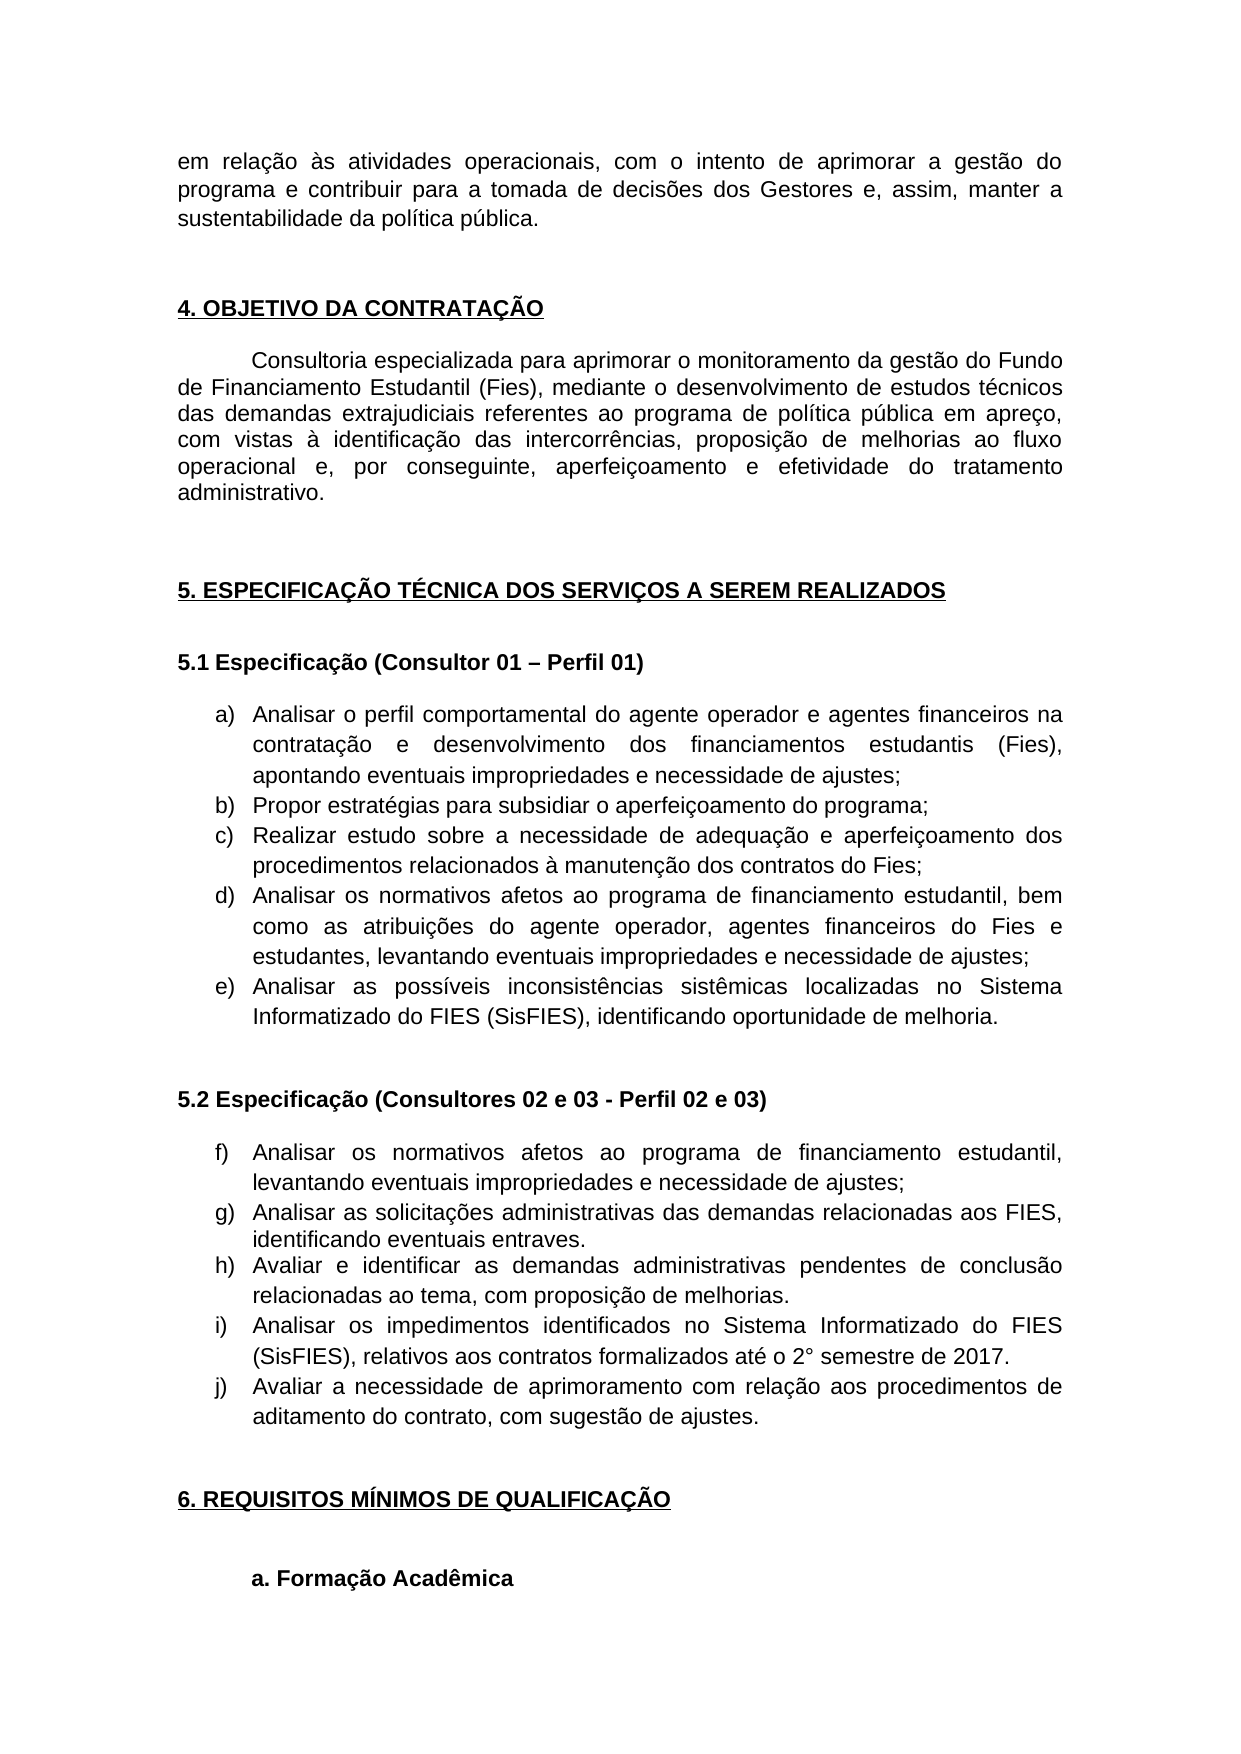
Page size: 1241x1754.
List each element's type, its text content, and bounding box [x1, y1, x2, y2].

text 4. OBJETIVO DA CONTRATAÇÃO [177, 295, 1063, 321]
text 5. ESPECIFICAÇÃO TÉCNICA DOS SERVIÇOS A SEREM REALIZADOS [177, 577, 1063, 603]
text a. Formação Acadêmica [177, 1565, 1063, 1592]
list Realizar estudo sobre a necessidade de adequação e aperfeiçoamento dos procedimentos relacionados à manutenção dos contratos do Fies; [215, 822, 1063, 878]
list Propor estratégias para subsidiar o aperfeiçoamento do programa; [215, 792, 1063, 818]
list Analisar os normativos afetos ao programa de financiamento estudantil, levantando eventuais impropriedades e necessidade de ajustes; [215, 1139, 1063, 1195]
text 5.2 Especificação (Consultores 02 e 03 - Perfil 02 e 03) [177, 1086, 1063, 1112]
list Analisar o perfil comportamental do agente operador e agentes financeiros na contratação e desenvolvimento dos financiamentos estudantis (Fies), apontando eventuais impropriedades e necessidade de ajustes; [215, 701, 1063, 788]
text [177, 148, 1063, 231]
list Analisar as solicitações administrativas das demandas relacionadas aos FIES, identificando eventuais entraves. [215, 1199, 1063, 1252]
list Analisar as possíveis inconsistências sistêmicas localizadas no Sistema Informatizado do FIES (SisFIES), identificando oportunidade de melhoria. [215, 973, 1063, 1029]
list Analisar os impedimentos identificados no Sistema Informatizado do FIES (SisFIES), relativos aos contratos formalizados até o 2° semestre de 2017. [215, 1312, 1063, 1369]
list Avaliar e identificar as demandas administrativas pendentes de conclusão relacionadas ao tema, com proposição de melhorias. [215, 1252, 1063, 1308]
list Analisar os normativos afetos ao programa de financiamento estudantil, bem como as atribuições do agente operador, agentes financeiros do Fies e estudantes, levantando eventuais impropriedades e necessidade de ajustes; [215, 882, 1063, 969]
list Avaliar a necessidade de aprimoramento com relação aos procedimentos de aditamento do contrato, com sugestão de ajustes. [215, 1373, 1063, 1429]
subtitle Consultoria especializada para aprimorar o monitoramento da gestão do Fundo de Financiamento Estudantil (Fies), mediante o desenvolvimento de estudos técnicos das demandas extrajudiciais referentes ao programa de política pública em apreço, com vistas à identificação das intercorrências, proposição de melhorias ao fluxo operacional e, por conseguinte, aperfeiçoamento e efetividade do tratamento administrativo. [177, 347, 1063, 506]
list Especificação (Consultor 01 – Perfil 01) [177, 648, 1063, 675]
text 6. REQUISITOS MÍNIMOS DE QUALIFICAÇÃO [177, 1486, 1063, 1513]
